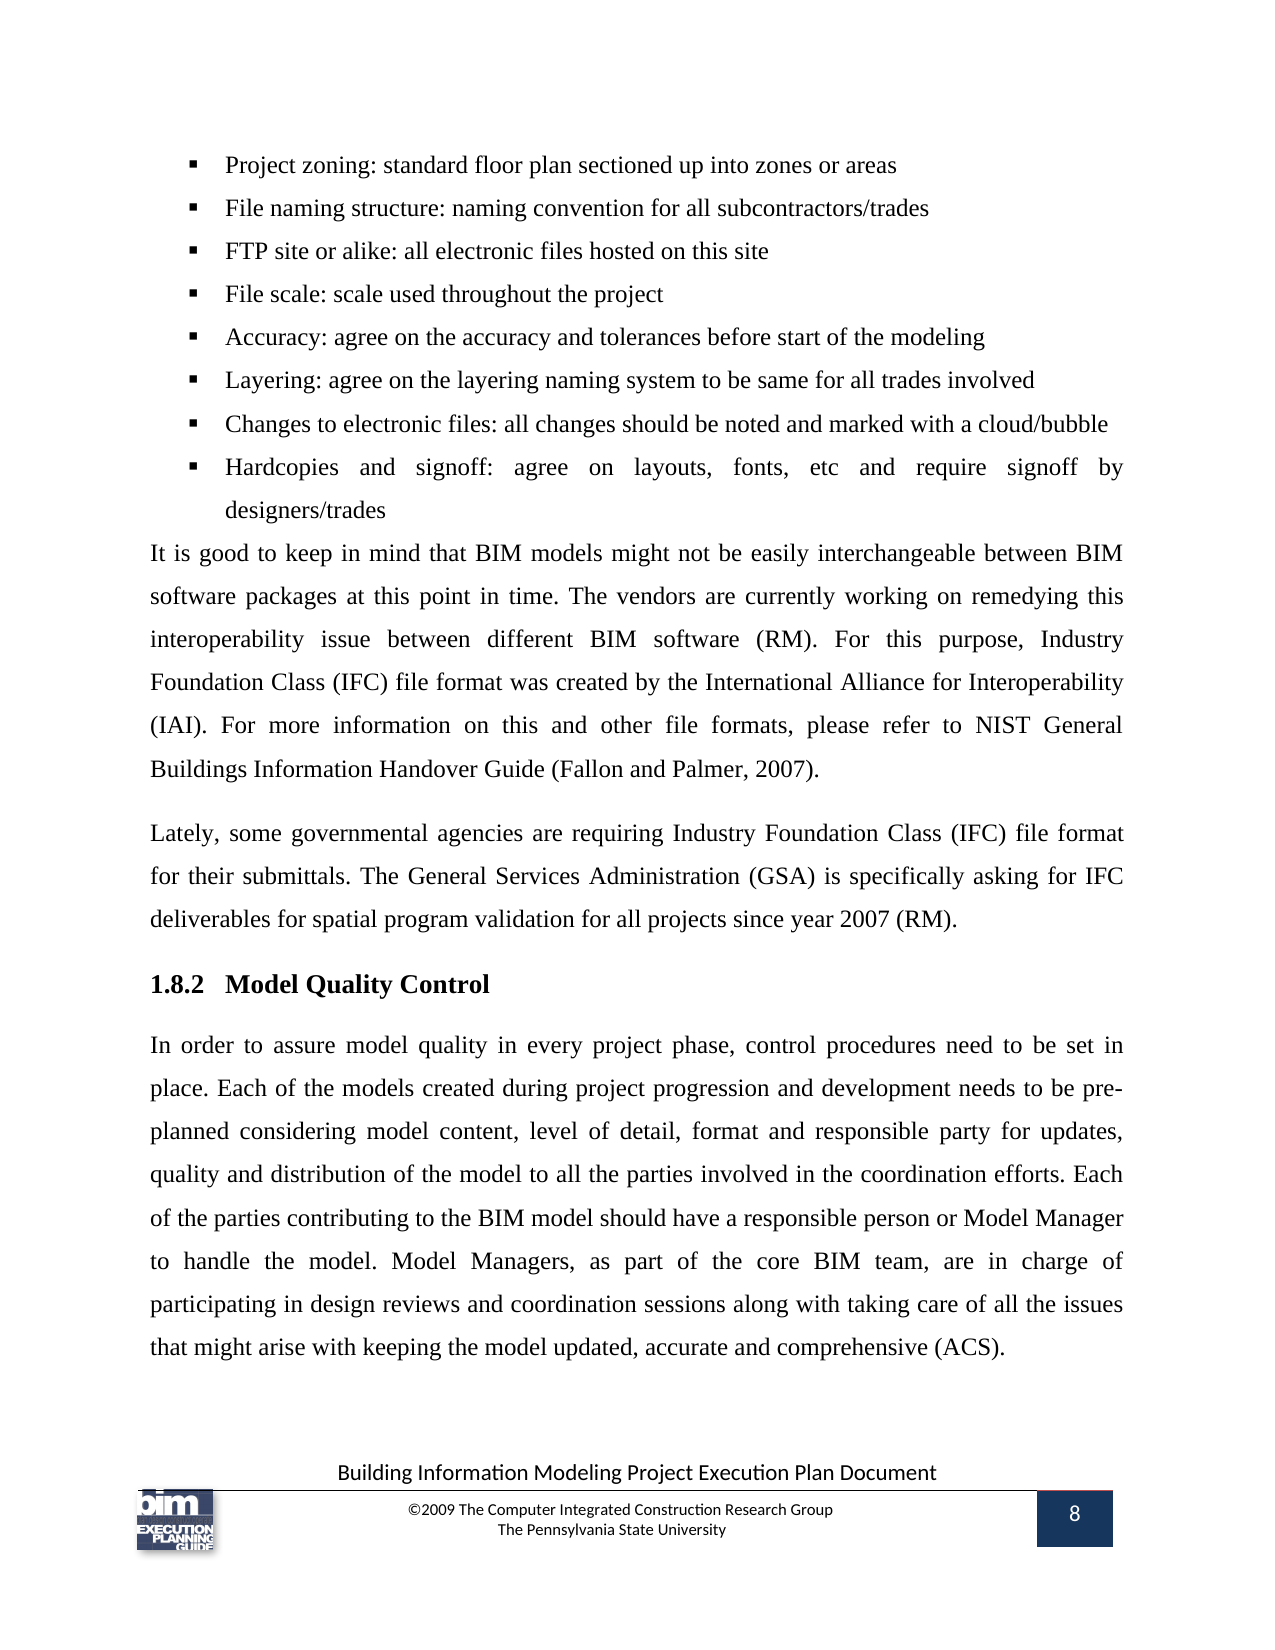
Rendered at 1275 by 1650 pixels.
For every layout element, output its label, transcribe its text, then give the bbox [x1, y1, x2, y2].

list Project zoning: standard floor plan sectioned up into zones or areas [187, 150, 1125, 179]
list Model Quality Control [150, 968, 1125, 999]
list Layering: agree on the layering naming system to be same for all trades involved [187, 366, 1125, 394]
list File naming structure: naming convention for all subcontractors/trades [187, 193, 1125, 222]
picture [137, 1489, 213, 1550]
list File scale: scale used throughout the project [187, 279, 1125, 308]
list Changes to electronic files: all changes should be noted and marked with a cloud/bubble [187, 409, 1125, 437]
text Lately, some governmental agencies are requiring Industry Foundation Class (IFC) file format for their submittals. The General Services Administration (GSA) is specifically asking for IFC deliverables for spatial program validation for all projects since year 2007 (RM). [150, 818, 1125, 933]
list FTP site or alike: all electronic files hosted on this site [187, 236, 1125, 265]
text In order to assure model quality in every project phase, control procedures need to be set in place. Each of the models created during project progression and development needs to be pre-planned considering model content, level of detail, format and responsible party for updates, quality and distribution of the model to all the parties involved in the coordination efforts. Each of the parties contributing to the BIM model should have a responsible person or Model Manager to handle the model. Model Managers, as part of the core BIM team, are in charge of participating in design reviews and coordination sessions along with taking care of all the issues that might arise with keeping the model updated, accurate and comprehensive (ACS). [150, 1030, 1125, 1361]
list Hardcopies and signoff: agree on layouts, fonts, etc and require signoff by designers/trades [187, 452, 1125, 524]
text It is good to keep in mind that BIM models might not be easily interchangeable between BIM software packages at this point in time. The vendors are currently working on remedying this interoperability issue between different BIM software (RM). For this purpose, Industry Foundation Class (IFC) file format was created by the International Alliance for Interoperability (IAI). For more information on this and other file formats, please refer to NIST General Buildings Information Handover Guide (Fallon and Palmer, 2007). [150, 538, 1125, 782]
list Accuracy: agree on the accuracy and tolerances before start of the modeling [187, 322, 1125, 351]
